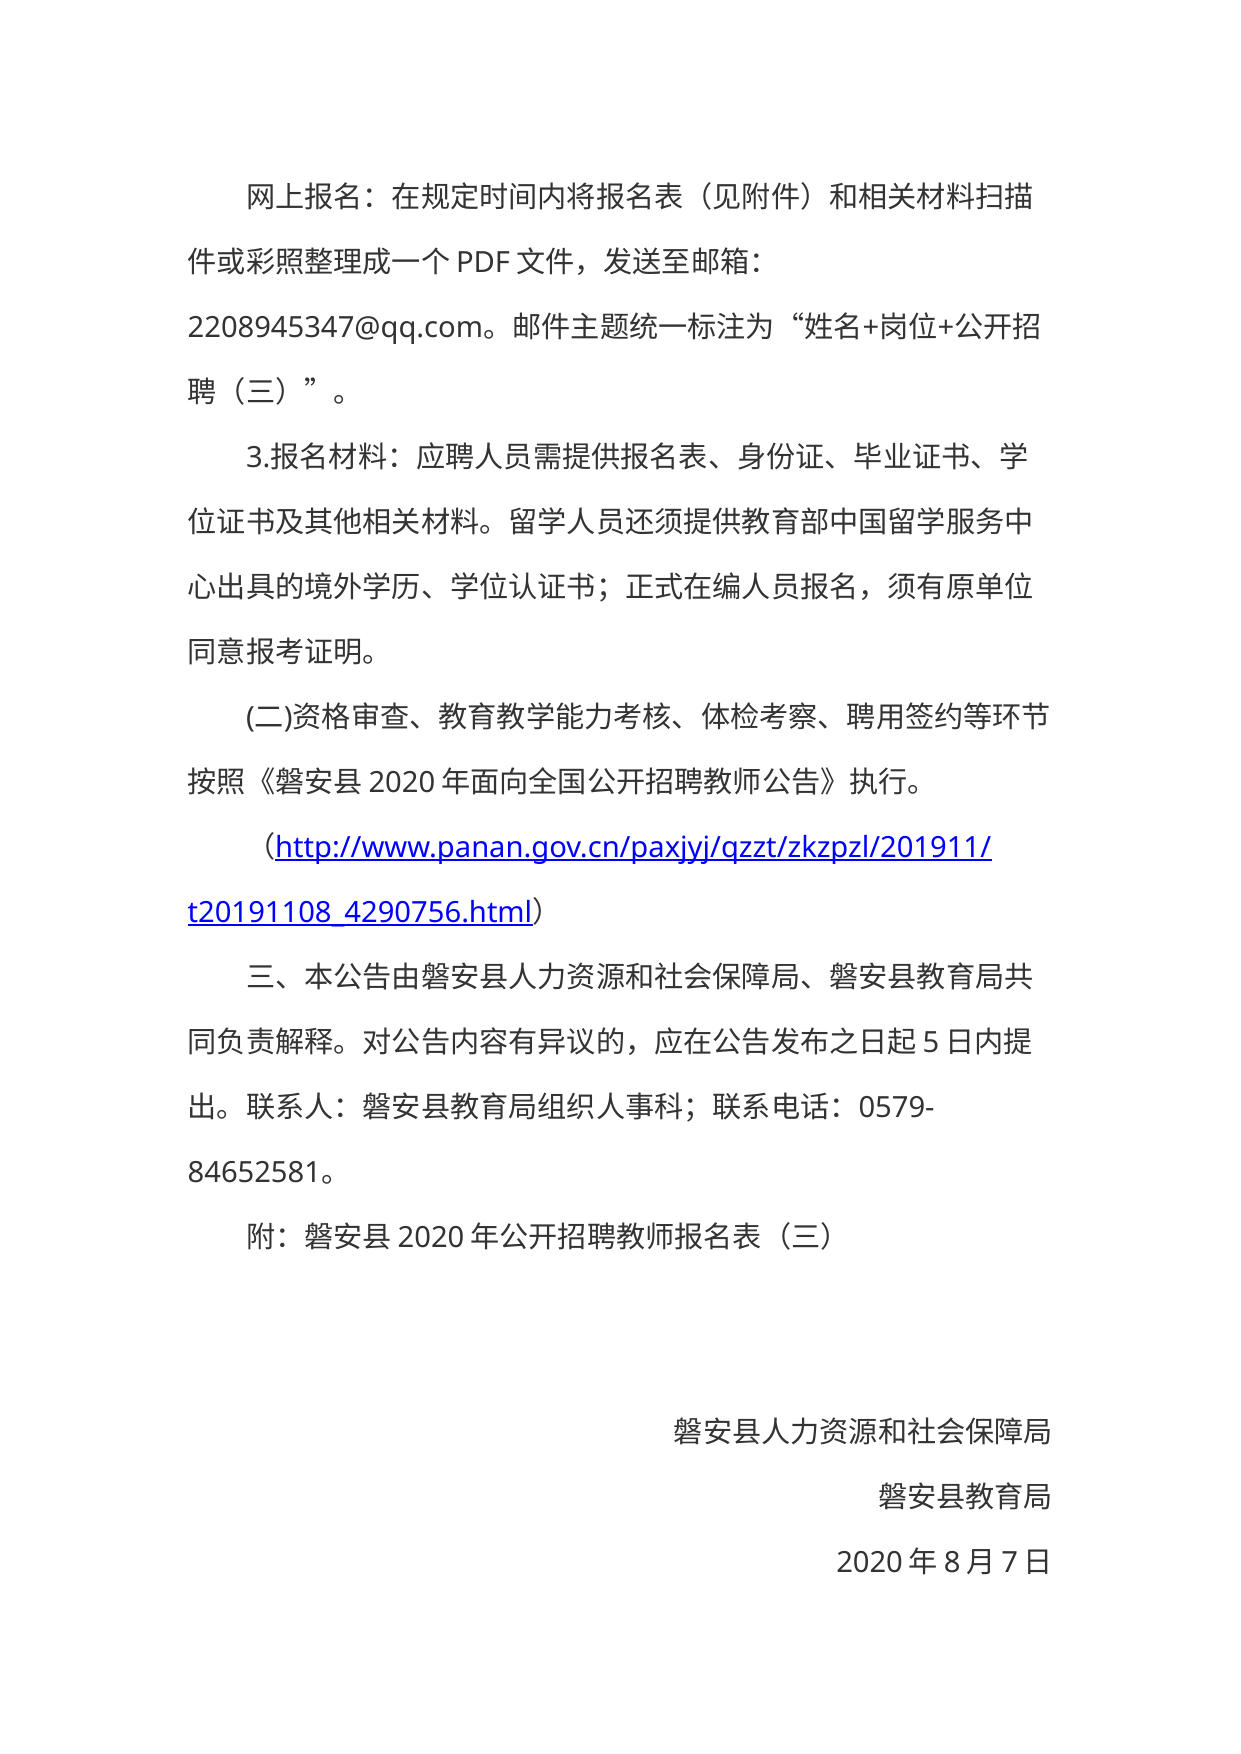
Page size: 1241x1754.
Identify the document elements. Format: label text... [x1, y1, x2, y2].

text 附：磐安县2020年公开招聘教师报名表（三） [187, 1202, 1053, 1267]
text 磐安县教育局 [187, 1462, 1053, 1527]
text 网上报名：在规定时间内将报名表（见附件）和相关材料扫描件或彩照整理成一个PDF文件，发送至邮箱：2208945347@qq.com。邮件主题统一标注为“姓名+岗位+公开招聘（三）”。 [187, 162, 1053, 422]
text 磐安县人力资源和社会保障局 [187, 1397, 1053, 1462]
text (二)资格审查、教育教学能力考核、体检考察、聘用签约等环节按照《磐安县2020年面向全国公开招聘教师公告》执行。 [187, 682, 1053, 812]
text 三、本公告由磐安县人力资源和社会保障局、磐安县教育局共同负责解释。对公告内容有异议的，应在公告发布之日起5日内提出。联系人：磐安县教育局组织人事科；联系电话：0579-84652581。 [187, 942, 1053, 1202]
text 2020年8月7日 [187, 1527, 1053, 1592]
text 3.报名材料：应聘人员需提供报名表、身份证、毕业证书、学位证书及其他相关材料。留学人员还须提供教育部中国留学服务中心出具的境外学历、学位认证书；正式在编人员报名，须有原单位同意报考证明。 [187, 422, 1053, 682]
text （http://www.panan.gov.cn/paxjyj/qzzt/zkzpzl/201911/t20191108_4290756.html） [187, 812, 1053, 942]
